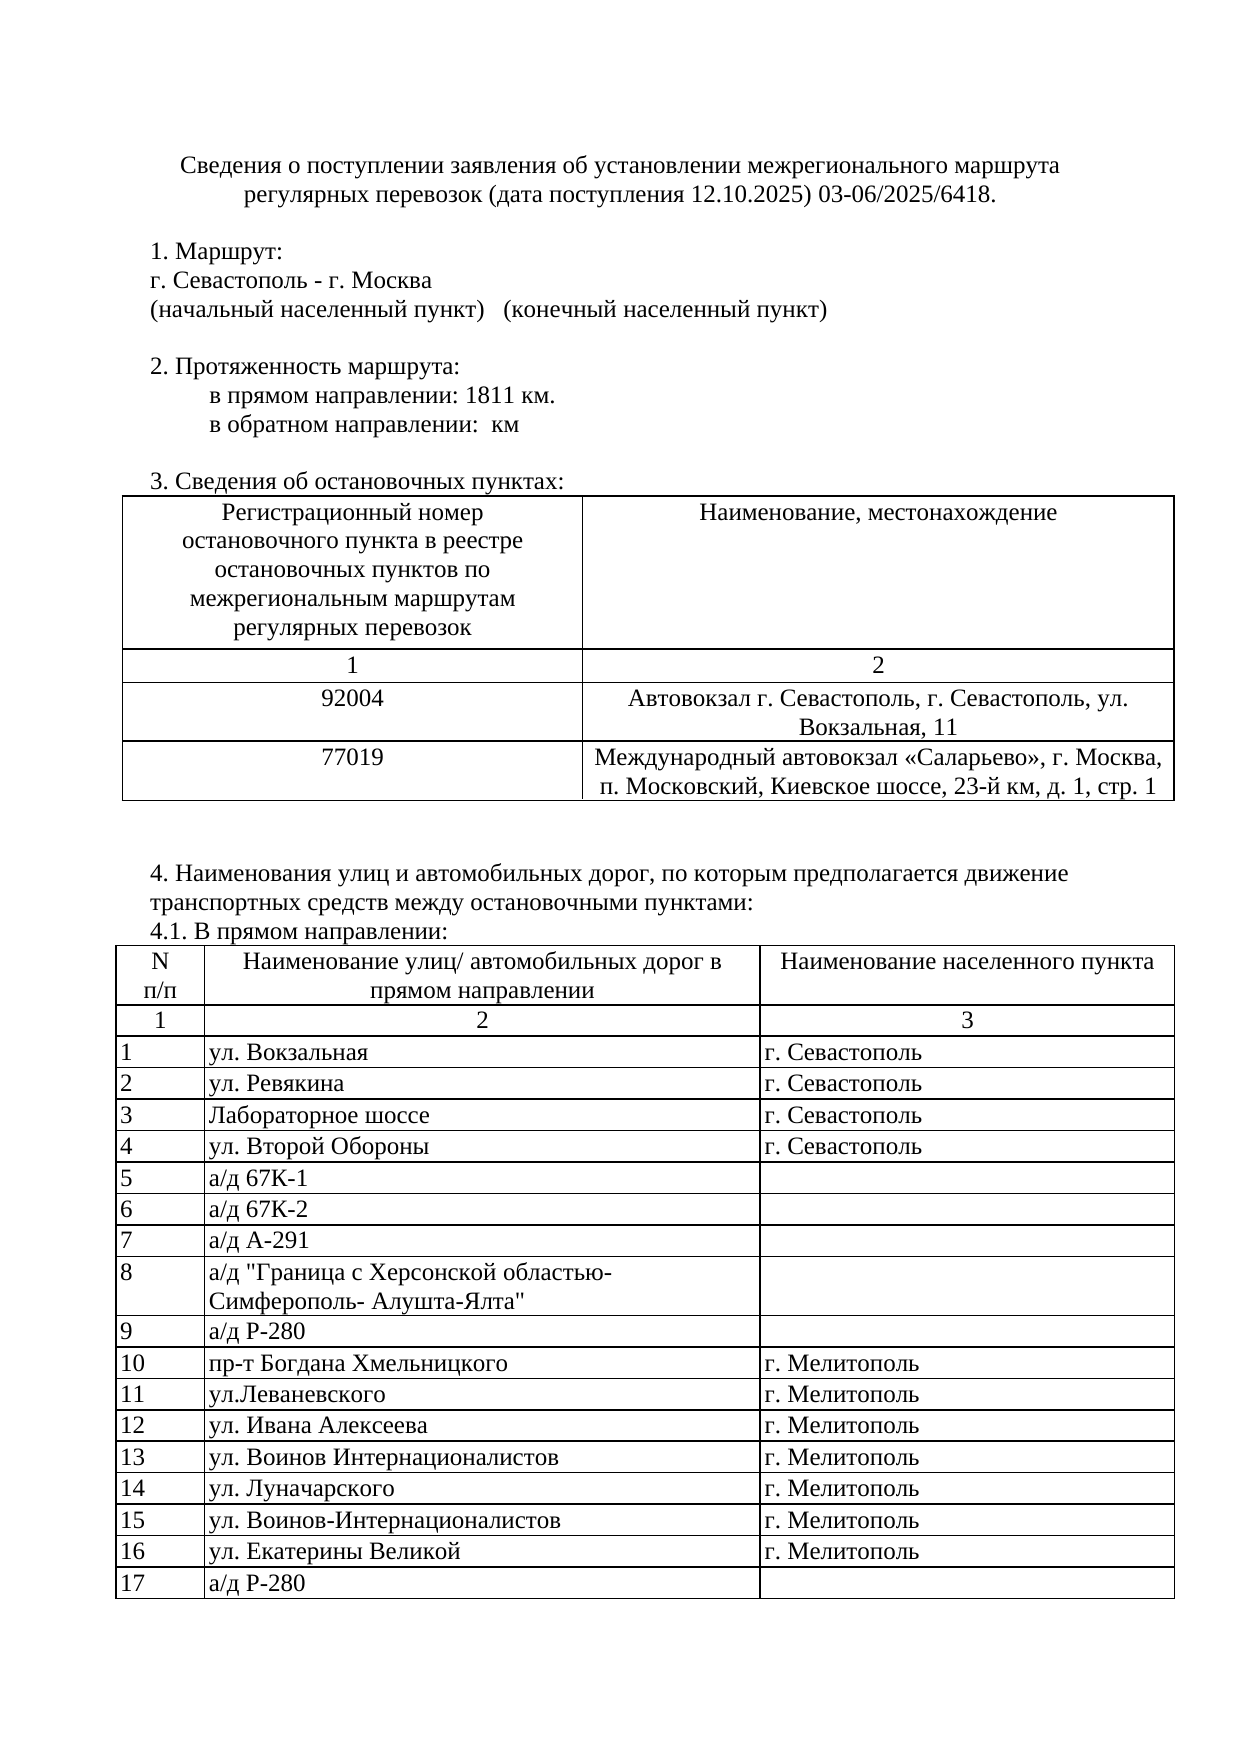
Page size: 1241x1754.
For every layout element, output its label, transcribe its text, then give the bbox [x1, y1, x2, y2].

table_cell 2 [117, 1068, 204, 1098]
table_cell 1 [117, 1037, 204, 1067]
table_cell 3 [761, 1006, 1174, 1035]
table_cell ул. Второй Обороны [205, 1131, 759, 1161]
table_cell г. Мелитополь [761, 1411, 1174, 1440]
table_header Наименование улиц/ автомобильных дорог в прямом направлении [205, 946, 759, 1004]
table_cell 12 [117, 1411, 204, 1440]
table_cell а/д 67К-1 [205, 1163, 759, 1193]
table_cell ул. Ревякина [205, 1068, 759, 1098]
table_cell [761, 1316, 1174, 1346]
table_cell г. Мелитополь [761, 1379, 1174, 1409]
table_cell а/д Р-280 [205, 1316, 759, 1346]
table_header Наименование, местонахождение [583, 497, 1173, 648]
table_cell 10 [117, 1348, 204, 1377]
table_cell 17 [117, 1568, 204, 1598]
table_cell г. Севастополь [761, 1100, 1174, 1130]
table_cell ул.Леваневского [205, 1379, 759, 1409]
table_cell Международный автовокзал «Саларьево», г. Москва, п. Московский, Киевское шоссе, 23-й км, д. 1, стр. 1 [583, 742, 1173, 799]
table_cell [761, 1568, 1174, 1598]
text в обратном направлении: км [150, 409, 1090, 437]
table_cell 92004 [123, 683, 582, 740]
table_header Регистрационный номер остановочного пункта в реестре остановочных пунктов по межрегиональным маршрутам регулярных перевозок [123, 497, 582, 648]
table_cell 14 [117, 1473, 204, 1503]
table_cell 1 [123, 650, 582, 681]
table_cell г. Севастополь [761, 1037, 1174, 1067]
table_cell [761, 1163, 1174, 1193]
table_cell а/д "Граница с Херсонской областью-Симферополь- Алушта-Ялта" [205, 1257, 759, 1314]
table_cell г. Мелитополь [761, 1536, 1174, 1566]
table_cell 1 [117, 1006, 204, 1035]
table_cell ул. Луначарского [205, 1473, 759, 1503]
text 2. Протяженность маршрута: [150, 351, 1090, 380]
table_cell а/д А-291 [205, 1226, 759, 1256]
table_cell 7 [117, 1226, 204, 1256]
table_cell [761, 1257, 1174, 1314]
table_cell а/д Р-280 [205, 1568, 759, 1598]
text 4. Наименования улиц и автомобильных дорог, по которым предполагается движение транспортных средств между остановочными пунктами: [150, 858, 1090, 916]
table_cell 2 [583, 650, 1173, 681]
text (начальный населенный пункт) (конечный населенный пункт) [150, 294, 1090, 322]
table_cell 9 [117, 1316, 204, 1346]
table_cell а/д 67К-2 [205, 1194, 759, 1224]
table_cell [761, 1194, 1174, 1224]
table_cell г. Мелитополь [761, 1348, 1174, 1377]
table_cell Лабораторное шоссе [205, 1100, 759, 1130]
table_cell 16 [117, 1536, 204, 1566]
table_cell ул. Ивана Алексеева [205, 1411, 759, 1440]
text в прямом направлении: 1811 км. [150, 380, 1090, 409]
table_cell 77019 [123, 742, 582, 799]
table_cell 11 [117, 1379, 204, 1409]
table_cell 4 [117, 1131, 204, 1161]
table_cell 15 [117, 1505, 204, 1535]
table_header N п/п [117, 946, 204, 1004]
table_cell ул. Екатерины Великой [205, 1536, 759, 1566]
text Сведения о поступлении заявления об установлении межрегионального маршрута регулярных перевозок (дата поступления 12.10.2025) 03-06/2025/6418. [150, 150, 1090, 207]
table_header Наименование населенного пункта [761, 946, 1174, 1004]
table_cell 2 [205, 1006, 759, 1035]
table_cell ул. Воинов-Интернационалистов [205, 1505, 759, 1535]
table_cell г. Севастополь [761, 1068, 1174, 1098]
text 3. Сведения об остановочных пунктах: [150, 466, 1090, 495]
table_cell Автовокзал г. Севастополь, г. Севастополь, ул. Вокзальная, 11 [583, 683, 1173, 740]
table_cell ул. Воинов Интернационалистов [205, 1442, 759, 1472]
table_cell 8 [117, 1257, 204, 1314]
table_cell г. Мелитополь [761, 1473, 1174, 1503]
text 1. Маршрут: [150, 236, 1090, 265]
table_cell г. Мелитополь [761, 1442, 1174, 1472]
table_cell 13 [117, 1442, 204, 1472]
text г. Севастополь - г. Москва [150, 265, 1090, 294]
table_cell г. Севастополь [761, 1131, 1174, 1161]
table_cell г. Мелитополь [761, 1505, 1174, 1535]
table_cell 6 [117, 1194, 204, 1224]
text 4.1. В прямом направлении: [150, 916, 1090, 945]
table_cell ул. Вокзальная [205, 1037, 759, 1067]
table_cell [761, 1226, 1174, 1256]
table_cell 5 [117, 1163, 204, 1193]
table_cell пр-т Богдана Хмельницкого [205, 1348, 759, 1377]
table_cell 3 [117, 1100, 204, 1130]
